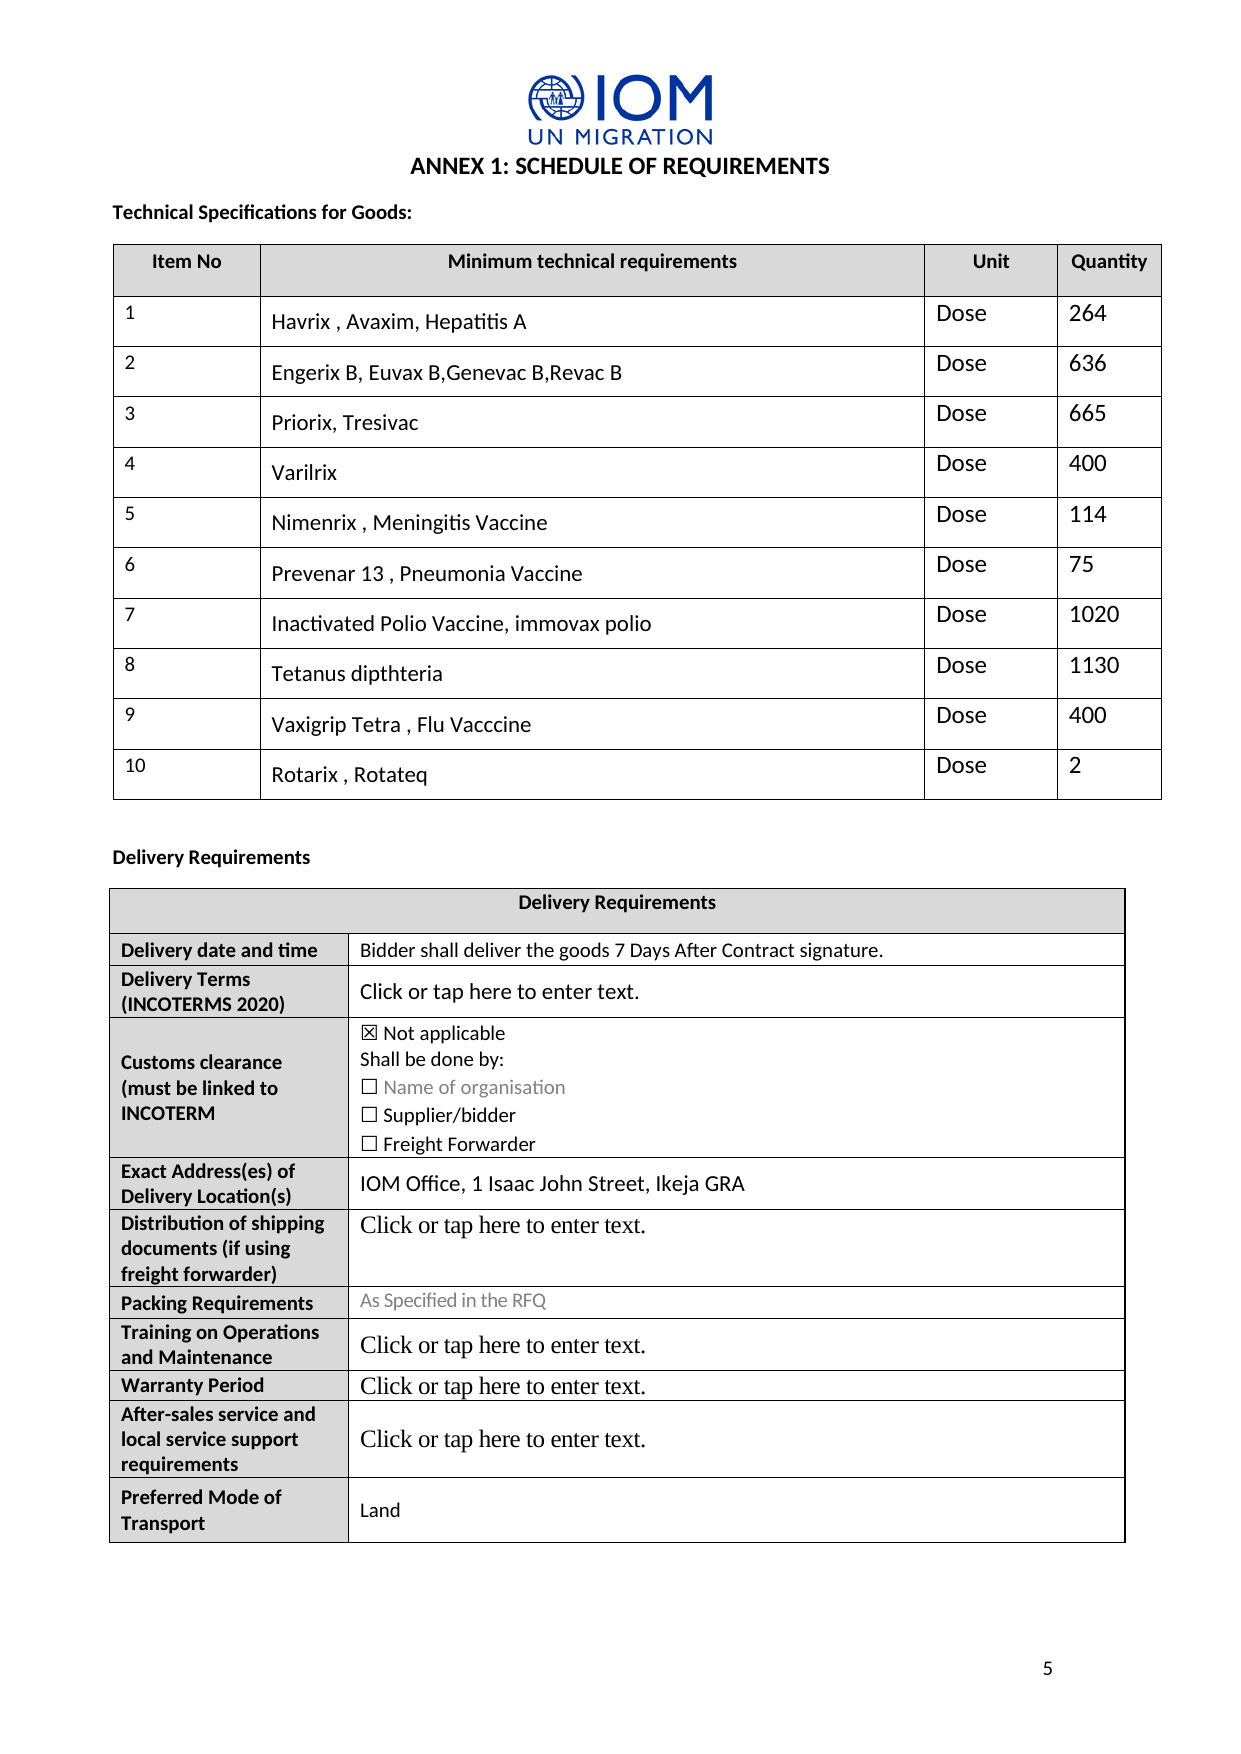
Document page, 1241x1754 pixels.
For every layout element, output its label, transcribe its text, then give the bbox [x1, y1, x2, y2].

table_cell 1130 [1058, 649, 1161, 698]
table_cell Bidder shall deliver the goods 7 Days After Contract signature. [349, 934, 1124, 965]
table_cell Varilrix [261, 448, 924, 497]
table_cell Nimenrix , Meningitis Vaccine [261, 498, 924, 547]
table_cell 264 [1058, 297, 1161, 346]
table_cell Training on Operations and Maintenance [110, 1319, 348, 1370]
table_cell 4 [114, 448, 260, 497]
text ANNEX 1: SCHEDULE OF REQUIREMENTS [112, 150, 1128, 181]
table_cell [349, 1158, 1124, 1209]
table_cell Dose [925, 448, 1057, 497]
table_cell 9 [114, 699, 260, 748]
table_cell Inactivated Polio Vaccine, immovax polio [261, 599, 924, 648]
table_cell Dose [925, 297, 1057, 346]
table_cell 2 [1058, 750, 1161, 799]
table_cell [349, 1478, 1124, 1542]
table_header Item No [114, 245, 260, 296]
table_cell Customs clearance (must be linked to INCOTERM [110, 1018, 348, 1157]
table_cell Dose [925, 347, 1057, 396]
text Technical Specifications for Goods: [112, 199, 1128, 225]
table_cell Engerix B, Euvax B,Genevac B,Revac B [261, 347, 924, 396]
table_cell As Specified in the RFQ [349, 1287, 1124, 1318]
table_cell 1020 [1058, 599, 1161, 648]
table_cell 2 [114, 347, 260, 396]
table_cell Tetanus dipthteria [261, 649, 924, 698]
table_cell 114 [1058, 498, 1161, 547]
table_cell Dose [925, 699, 1057, 748]
table_cell 636 [1058, 347, 1161, 396]
table_header Unit [925, 245, 1057, 296]
table_cell 7 [114, 599, 260, 648]
table_cell Distribution of shipping documents (if using freight forwarder) [110, 1210, 348, 1286]
table_header Quantity [1058, 245, 1161, 296]
table_cell Exact Address(es) of Delivery Location(s) [110, 1158, 348, 1209]
table_cell Priorix, Tresivac [261, 397, 924, 447]
table_cell 3 [114, 397, 260, 447]
table_cell 665 [1058, 397, 1161, 447]
table_cell Packing Requirements [110, 1287, 348, 1318]
table_cell Dose [925, 397, 1057, 447]
table_cell Dose [925, 498, 1057, 547]
table_cell Rotarix , Rotateq [261, 750, 924, 799]
text Delivery Requirements [112, 844, 1128, 869]
table_header Minimum technical requirements [261, 245, 924, 296]
table_cell 10 [114, 750, 260, 799]
table_cell Dose [925, 548, 1057, 597]
table_cell Not applicable Shall be done by: Supplier/bidder Freight Forwarder [349, 1018, 1124, 1157]
table_cell After-sales service and local service support requirements [110, 1401, 348, 1477]
table_cell Dose [925, 599, 1057, 648]
table_cell Dose [925, 649, 1057, 698]
table_cell 1 [114, 297, 260, 346]
table_cell 400 [1058, 699, 1161, 748]
table_cell Delivery Terms (INCOTERMS 2020) [110, 966, 348, 1017]
table_cell Vaxigrip Tetra , Flu Vacccine [261, 699, 924, 748]
table_cell Havrix , Avaxim, Hepatitis A [261, 297, 924, 346]
table_cell 75 [1058, 548, 1161, 597]
picture [524, 73, 716, 146]
table_cell 6 [114, 548, 260, 597]
table_cell Dose [925, 750, 1057, 799]
table_header Delivery Requirements [110, 889, 1124, 933]
table_cell 8 [114, 649, 260, 698]
table_cell 5 [114, 498, 260, 547]
table_cell 400 [1058, 448, 1161, 497]
table_cell Prevenar 13 , Pneumonia Vaccine [261, 548, 924, 597]
table_cell Preferred Mode of Transport [110, 1478, 348, 1542]
table_cell Delivery date and time [110, 934, 348, 965]
table_cell Warranty Period [110, 1371, 348, 1400]
